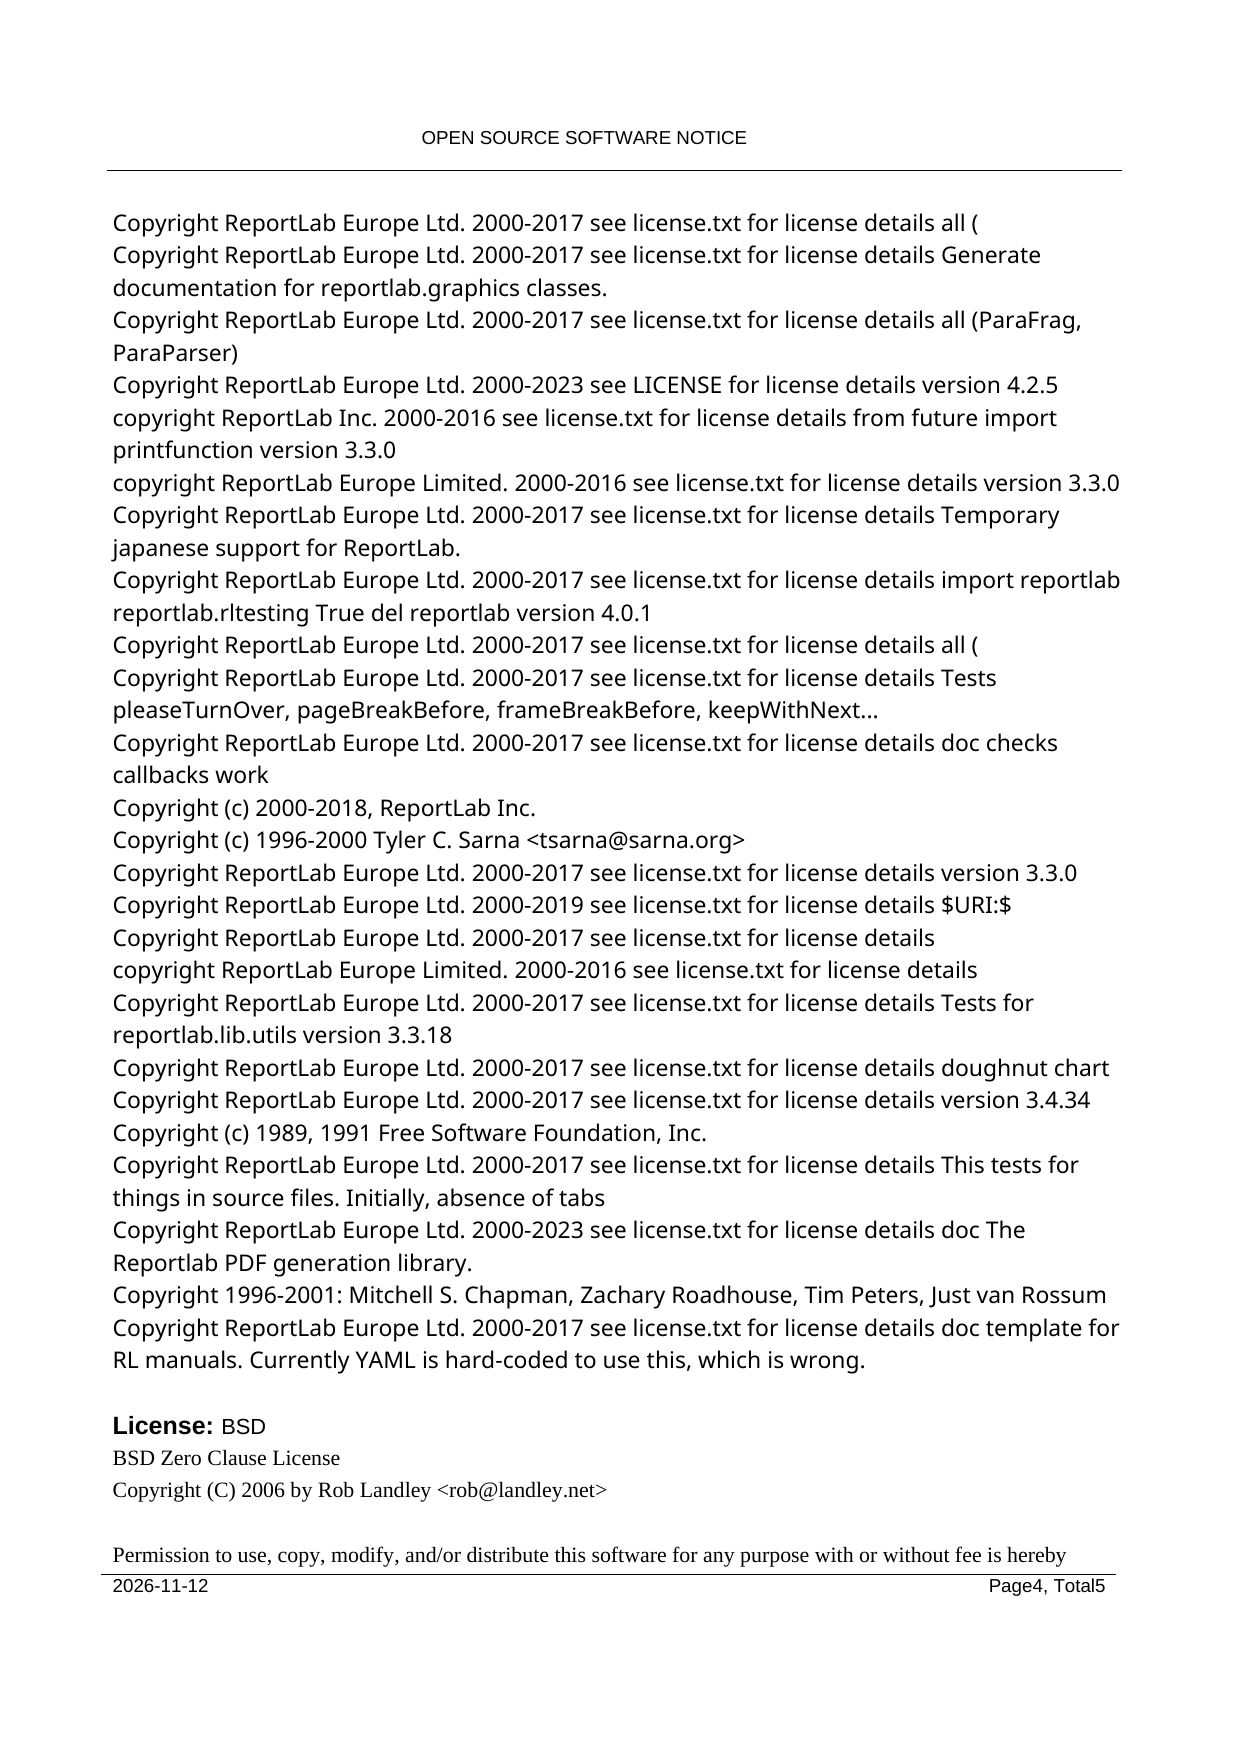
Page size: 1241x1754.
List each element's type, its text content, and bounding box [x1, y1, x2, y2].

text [112, 206, 1128, 1409]
text License: BSD [112, 1409, 1128, 1441]
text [112, 1441, 1128, 1571]
